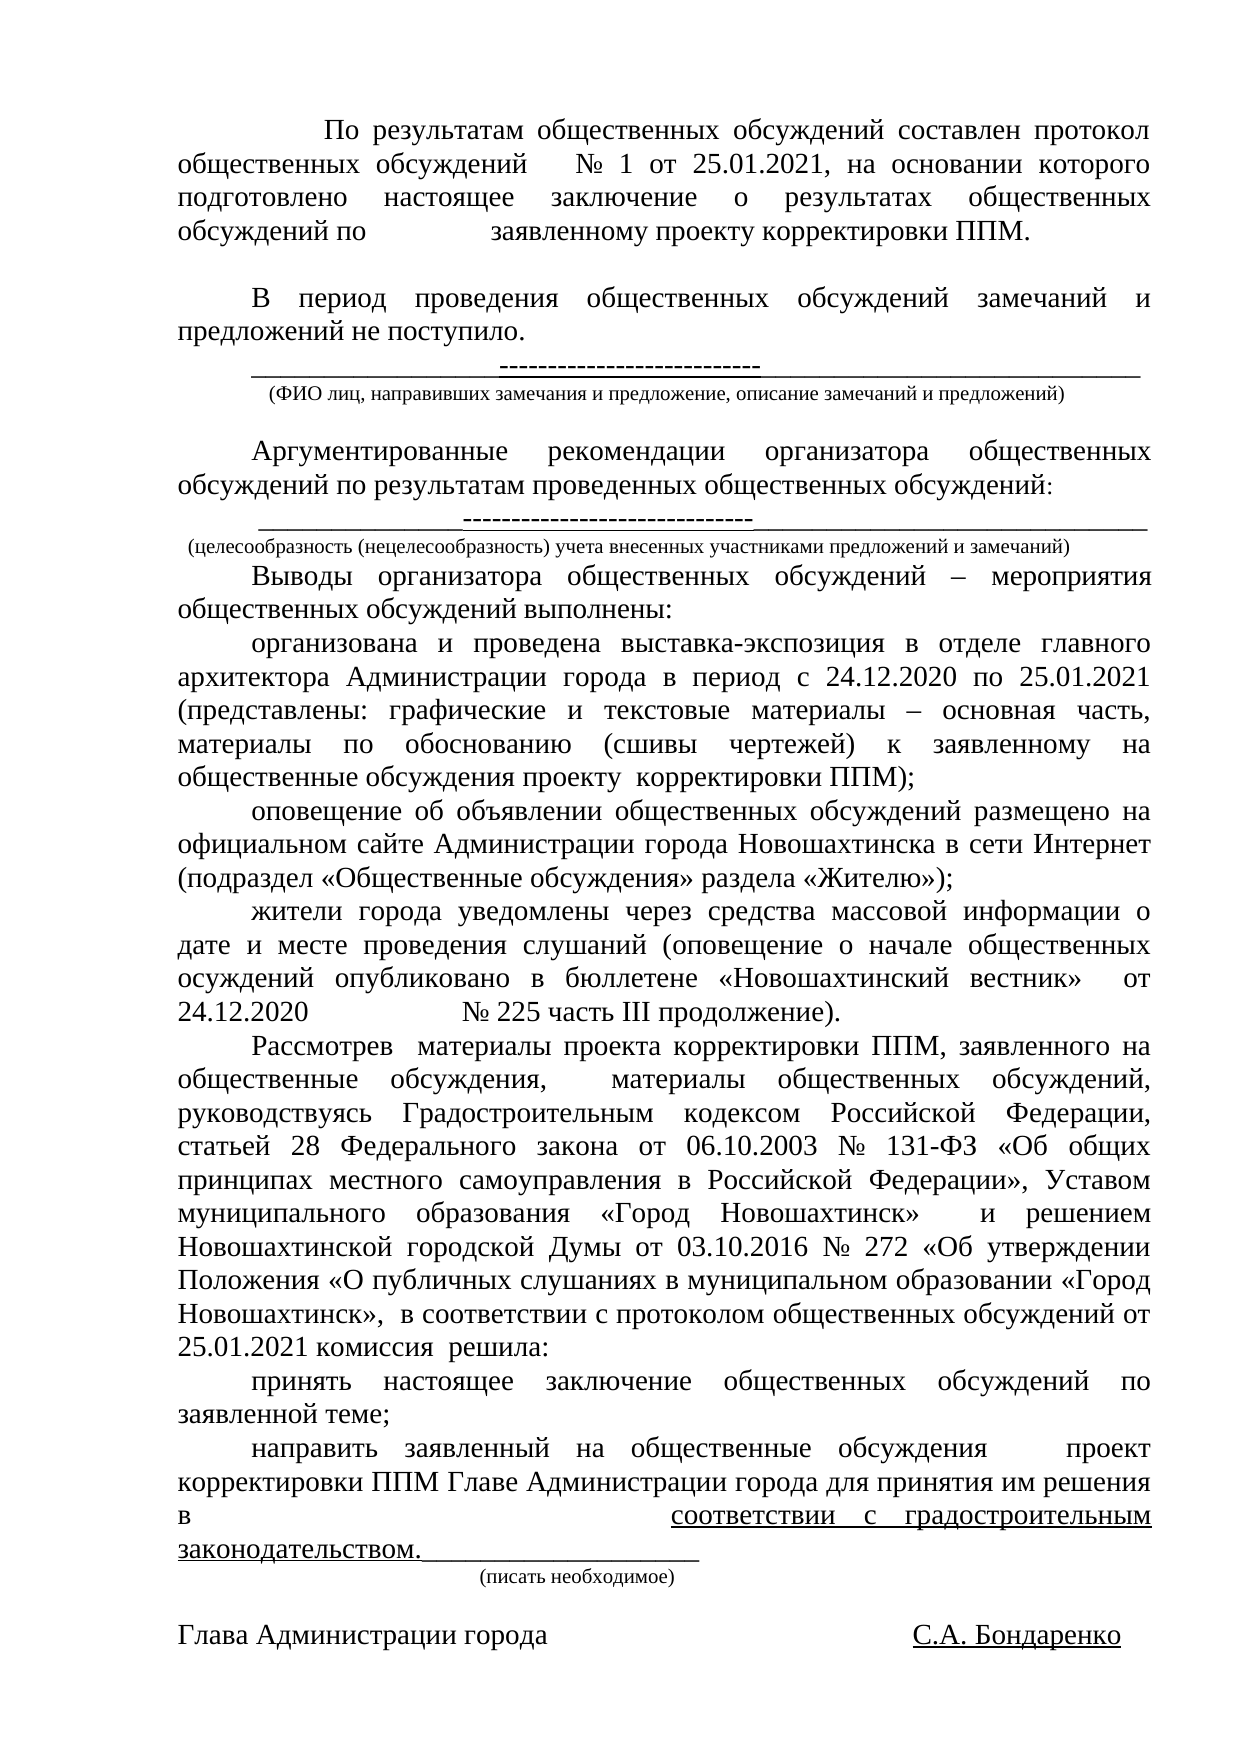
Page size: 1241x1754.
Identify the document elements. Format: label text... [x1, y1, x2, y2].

text жители города уведомлены через средства массовой информации о дате и месте проведения слушаний (оповещение о начале общественных осуждений опубликовано в бюллетене «Новошахтинский вестник» от 24.12.2020 № 225 часть III продолжение). [177, 893, 1152, 1028]
text Аргументированные рекомендации организатора общественных обсуждений по результатам проведенных общественных обсуждений: [177, 433, 1152, 501]
text организована и проведена выставка-экспозиция в отделе главного архитектора Администрации города в период с 24.12.2020 по 25.01.2021 (представлены: графические и текстовые материалы – основная часть, материалы по обоснованию (сшивы чертежей) к заявленному на общественные обсуждения проекту корректировки ППМ); [177, 625, 1152, 793]
text (писать необходимое) [177, 1564, 1152, 1588]
text В период проведения общественных обсуждений замечаний и предложений не поступило. [177, 280, 1152, 347]
text направить заявленный на общественные обсуждения проект корректировки ППМ Главе Администрации города для принятия им решения в соответствии с градостроительным законодательством.___________________ [177, 1430, 1152, 1564]
text принять настоящее заключение общественных обсуждений по заявленной теме; [177, 1363, 1152, 1430]
text (целесообразность (нецелесообразность) учета внесенных участниками предложений и замечаний) [177, 534, 1152, 558]
text ______________------------------------------___________________________ [177, 501, 1152, 534]
text Рассмотрев материалы проекта корректировки ППМ, заявленного на общественные обсуждения, материалы общественных обсуждений, руководствуясь Градостроительным кодексом Российской Федерации, статьей 28 Федерального закона от 06.10.2003 № 131-ФЗ «Об общих принципах местного самоуправления в Российской Федерации», Уставом муниципального образования «Город Новошахтинск» и решением Новошахтинской городской Думы от 03.10.2016 № 272 «Об утверждении Положения «О публичных слушаниях в муниципальном образовании «Город Новошахтинск», в соответствии с протоколом общественных обсуждений от 25.01.2021 комиссия решила: [177, 1028, 1152, 1363]
text (ФИО лиц, направивших замечания и предложение, описание замечаний и предложений) [177, 381, 1152, 405]
text По результатам общественных обсуждений составлен протокол общественных обсуждений № 1 от 25.01.2021, на основании которого подготовлено настоящее заключение о результатах общественных обсуждений по заявленному проекту корректировки ППМ. [177, 112, 1152, 246]
text оповещение об объявлении общественных обсуждений размещено на официальном сайте Администрации города Новошахтинска в сети Интернет (подраздел «Общественные обсуждения» раздела «Жителю»); [177, 793, 1152, 893]
text _________________---------------------------__________________________ [177, 347, 1152, 381]
text Глава Администрации города С.А. Бондаренко [177, 1617, 1152, 1651]
text Выводы организатора общественных обсуждений – мероприятия общественных обсуждений выполнены: [177, 558, 1152, 625]
